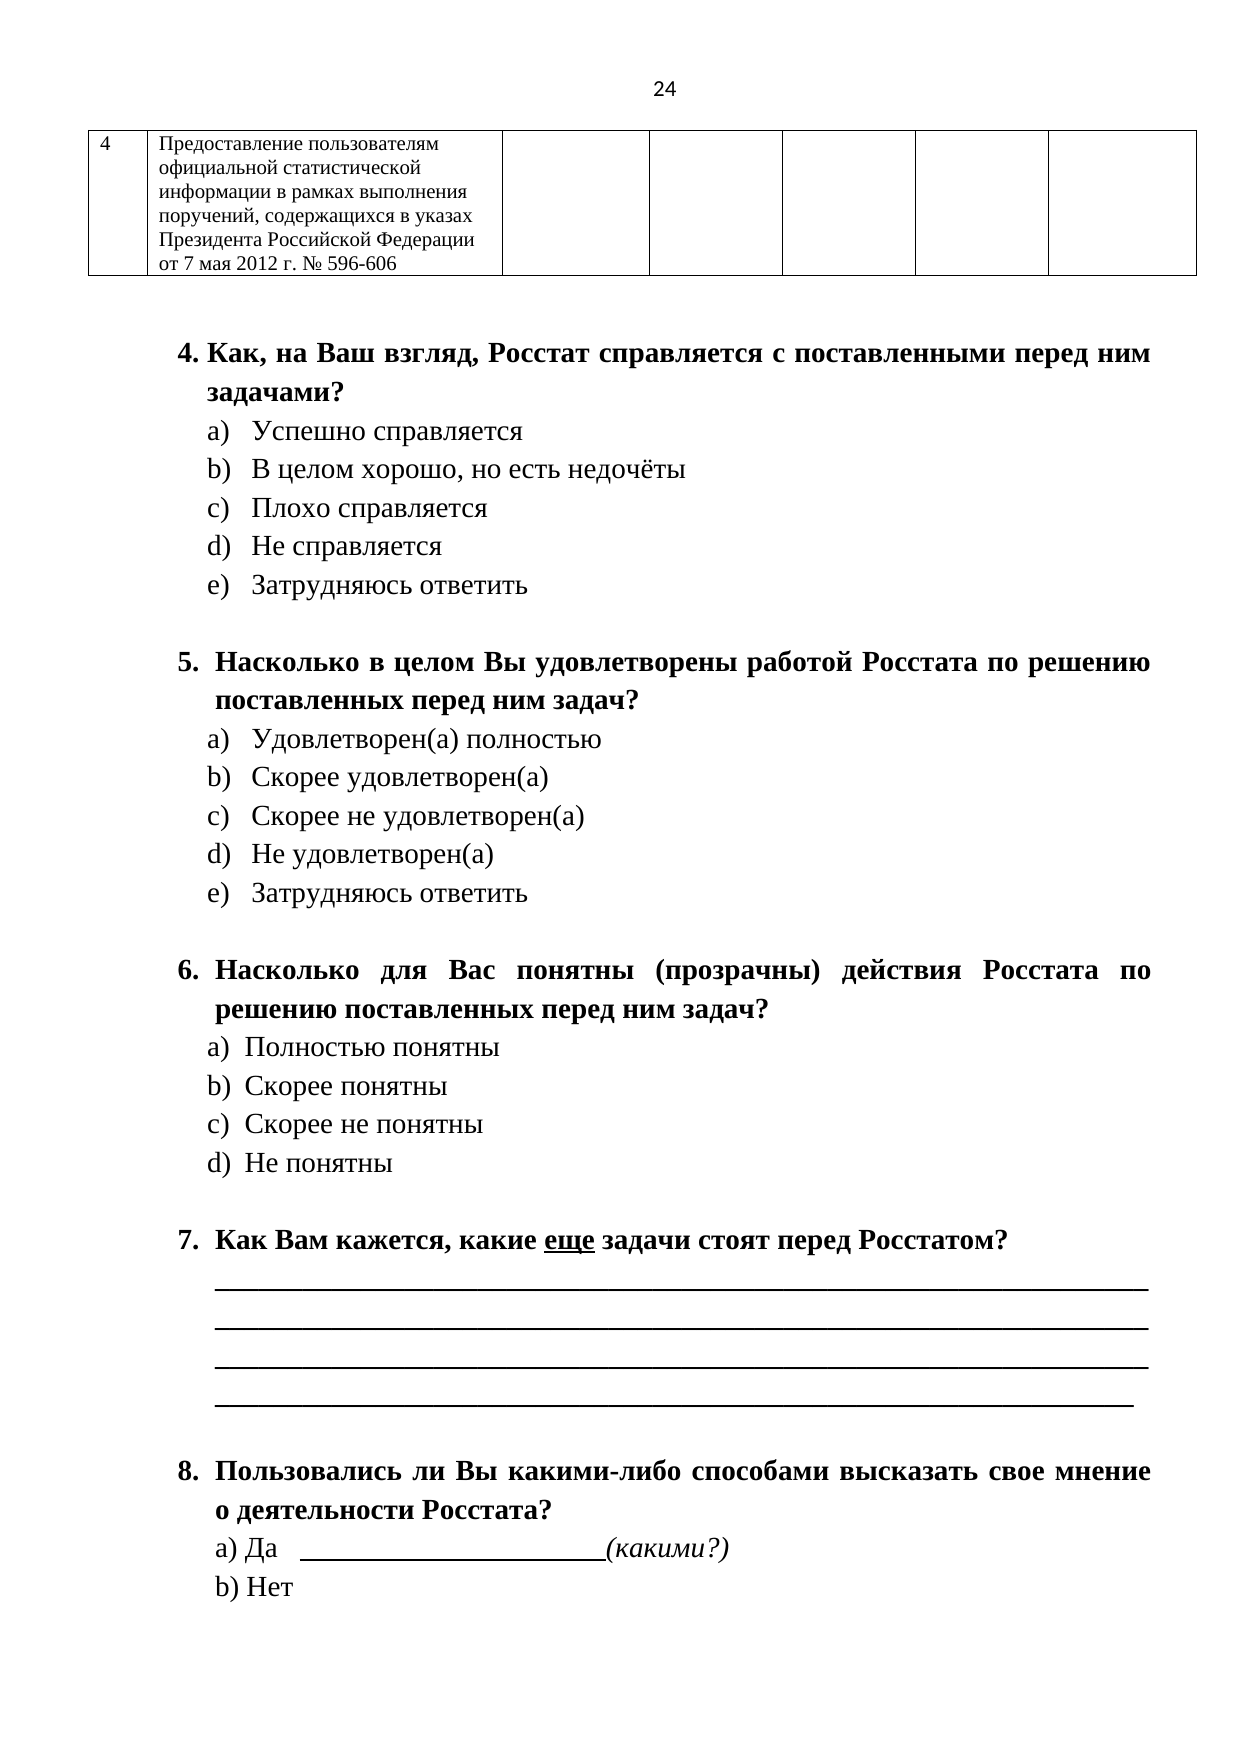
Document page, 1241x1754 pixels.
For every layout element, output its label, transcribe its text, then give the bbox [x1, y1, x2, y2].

table_cell [783, 131, 915, 275]
list Насколько для Вас понятны (прозрачны) действия Росстата по решению поставленных перед ним задач? [177, 952, 1152, 1024]
list Не удовлетворен(а) [207, 837, 1152, 870]
table_cell Предоставление пользователям официальной статистической информации в рамках выполнения поручений, содержащихся в указах Президента Российской Федерации от 7 мая 2012 г. № 596-606 [148, 131, 502, 275]
list Успешно справляется [207, 413, 1152, 446]
list a) Да (какими?) [215, 1530, 1152, 1564]
list Не понятны [207, 1145, 1152, 1178]
list Затрудняюсь ответить [207, 875, 1152, 909]
list Не справляется [207, 528, 1152, 562]
list Плохо справляется [207, 490, 1152, 523]
list Как Вам кажется, какие еще задачи стоят перед Росстатом? [177, 1222, 1152, 1256]
list Затрудняюсь ответить [207, 567, 1152, 600]
table_cell [916, 131, 1048, 275]
table_cell [503, 131, 649, 275]
list Насколько в целом Вы удовлетворены работой Росстата по решению поставленных перед ним задач? [177, 644, 1152, 716]
list Скорее удовлетворен(а) [207, 759, 1152, 793]
list Полностью понятны [207, 1029, 1152, 1063]
table_cell [1049, 131, 1196, 275]
table_cell 4 [89, 131, 147, 275]
list b) Нет [215, 1569, 1152, 1602]
list В целом хорошо, но есть недочёты [207, 451, 1152, 485]
list Удовлетворен(а) полностью [207, 721, 1152, 754]
list _______________________________________________________________________________________________________________________________________________________________________________________________________________________________________________________________ [215, 1261, 1152, 1410]
list Скорее не понятны [207, 1106, 1152, 1140]
list Скорее не удовлетворен(а) [207, 798, 1152, 832]
list Скорее понятны [207, 1068, 1152, 1101]
list Пользовались ли Вы какими-либо способами высказать свое мнение о деятельности Росстата? [177, 1453, 1152, 1525]
table_cell [650, 131, 782, 275]
list Как, на Ваш взгляд, Росстат справляется с поставленными перед ним задачами? [177, 336, 1152, 408]
